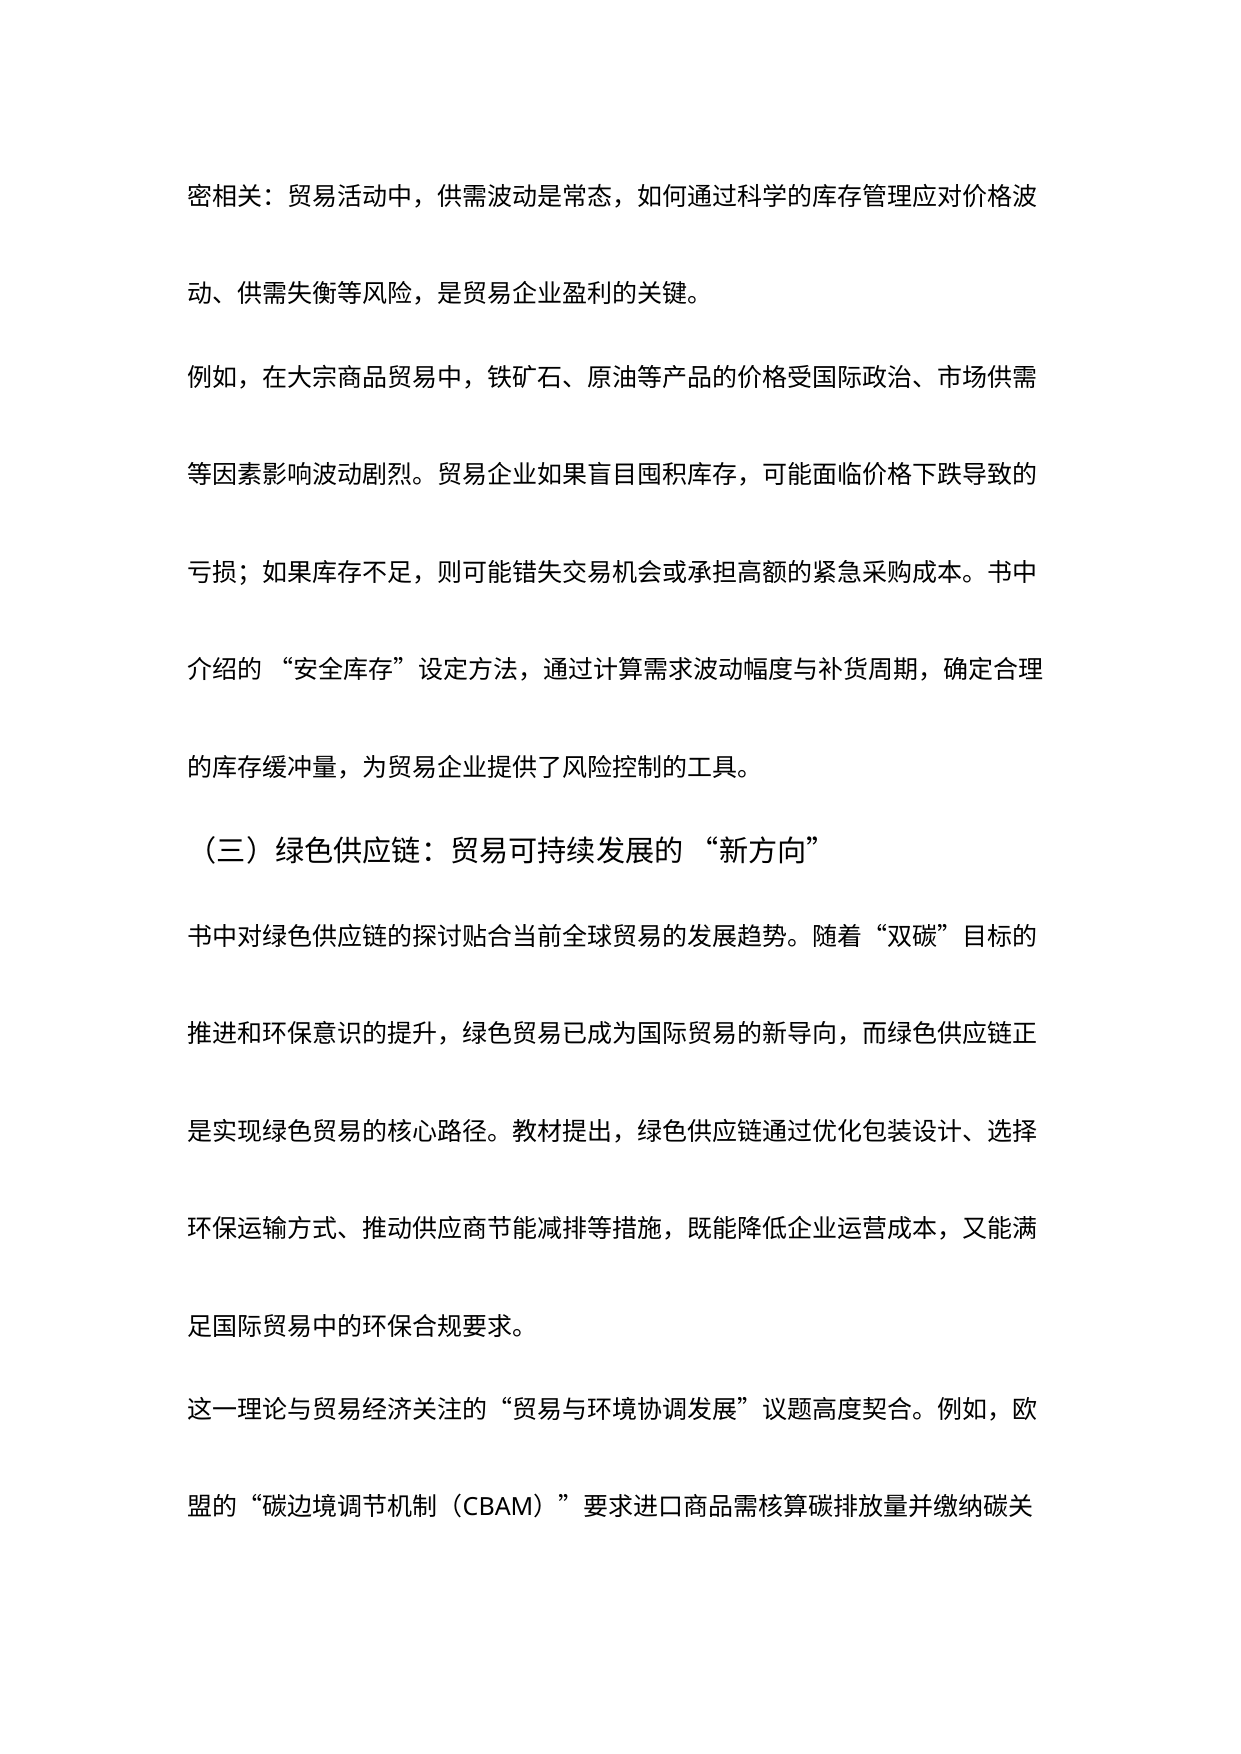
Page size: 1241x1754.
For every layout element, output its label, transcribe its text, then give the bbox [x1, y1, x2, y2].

text 书中对绿色供应链的探讨贴合当前全球贸易的发展趋势。随着“双碳”目标的推进和环保意识的提升，绿色贸易已成为国际贸易的新导向，而绿色供应链正是实现绿色贸易的核心路径。教材提出，绿色供应链通过优化包装设计、选择环保运输方式、推动供应商节能减排等措施，既能降低企业运营成本，又能满足国际贸易中的环保合规要求。 [187, 902, 1053, 1357]
subtitle （三）绿色供应链：贸易可持续发展的 “新方向” [187, 816, 1053, 881]
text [187, 1375, 1053, 1537]
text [187, 162, 1053, 324]
text 例如，在大宗商品贸易中，铁矿石、原油等产品的价格受国际政治、市场供需等因素影响波动剧烈。贸易企业如果盲目囤积库存，可能面临价格下跌导致的亏损；如果库存不足，则可能错失交易机会或承担高额的紧急采购成本。书中介绍的 “安全库存”设定方法，通过计算需求波动幅度与补货周期，确定合理的库存缓冲量，为贸易企业提供了风险控制的工具。 [187, 343, 1053, 798]
